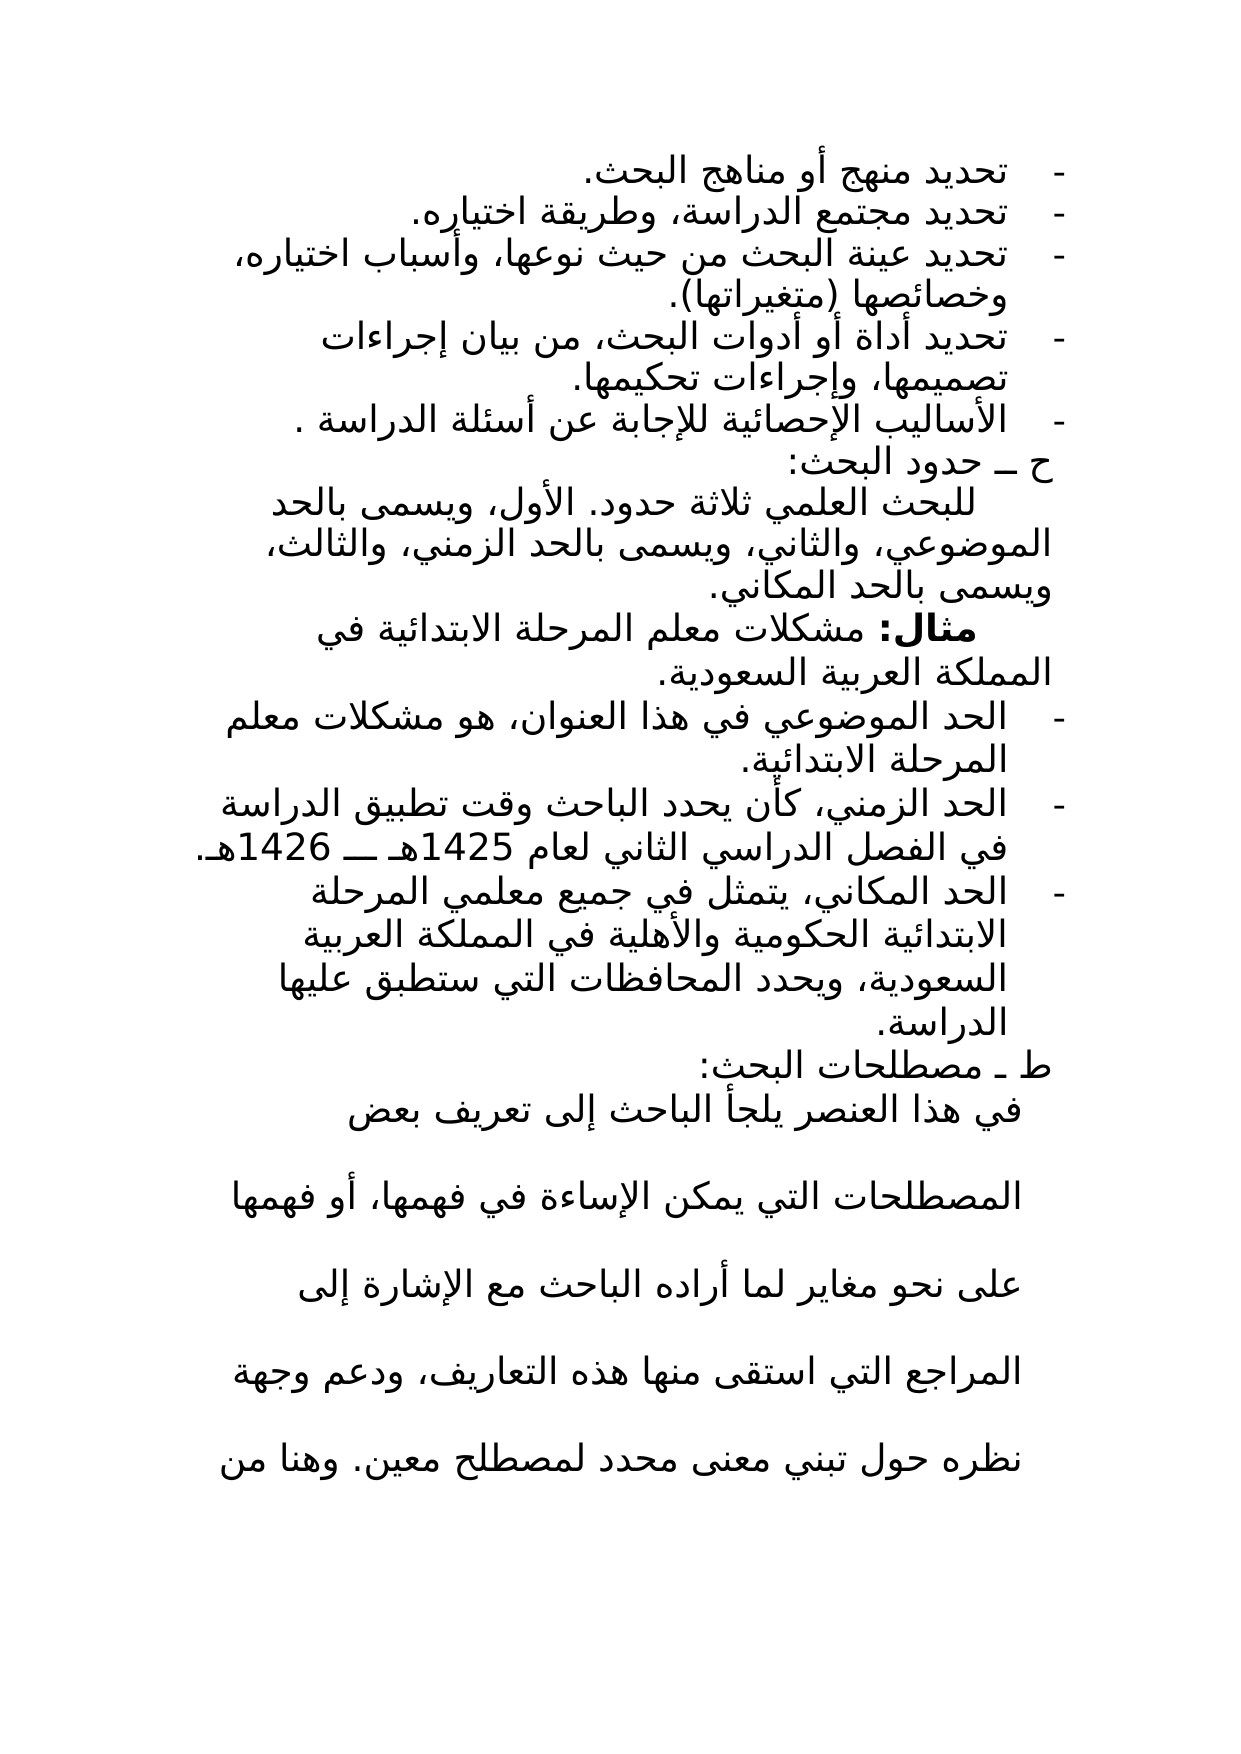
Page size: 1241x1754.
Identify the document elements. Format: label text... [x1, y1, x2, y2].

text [187, 1088, 1023, 1481]
text ح ــ حدود البحث: [187, 441, 1053, 482]
list تحديد عينة البحث من حيث نوعها، وأسباب اختياره، وخصائصها (متغيراتها). [187, 233, 1053, 316]
list الحد الموضوعي في هذا العنوان، هو مشكلات معلم المرحلة الابتدائية. [187, 694, 1053, 782]
list تحديد أداة أو أدوات البحث، من بيان إجراءات تصميمها، وإجراءات تحكيمها. [187, 316, 1053, 399]
list تحديد منهج أو مناهج البحث. [187, 150, 1053, 192]
list تحديد مجتمع الدراسة، وطريقة اختياره. [187, 192, 1053, 233]
text للبحث العلمي ثلاثة حدود. الأول، ويسمى بالحد الموضوعي، والثاني، ويسمى بالحد الزمني، والثالث، ويسمى بالحد المكاني. [187, 482, 1053, 607]
list الحد الزمني، كأن يحدد الباحث وقت تطبيق الدراسة في الفصل الدراسي الثاني لعام 1425هـ ـــ 1426هـ. [187, 782, 1053, 869]
text مثال: مشكلات معلم المرحلة الابتدائية في المملكة العربية السعودية. [187, 607, 1053, 694]
list الحد المكاني، يتمثل في جميع معلمي المرحلة الابتدائية الحكومية والأهلية في المملكة العربية السعودية، ويحدد المحافظات التي ستطبق عليها الدراسة. [187, 869, 1053, 1044]
list الأساليب الإحصائية للإجابة عن أسئلة الدراسة . [187, 399, 1053, 441]
text ط ـ مصطلحات البحث: [187, 1044, 1053, 1088]
